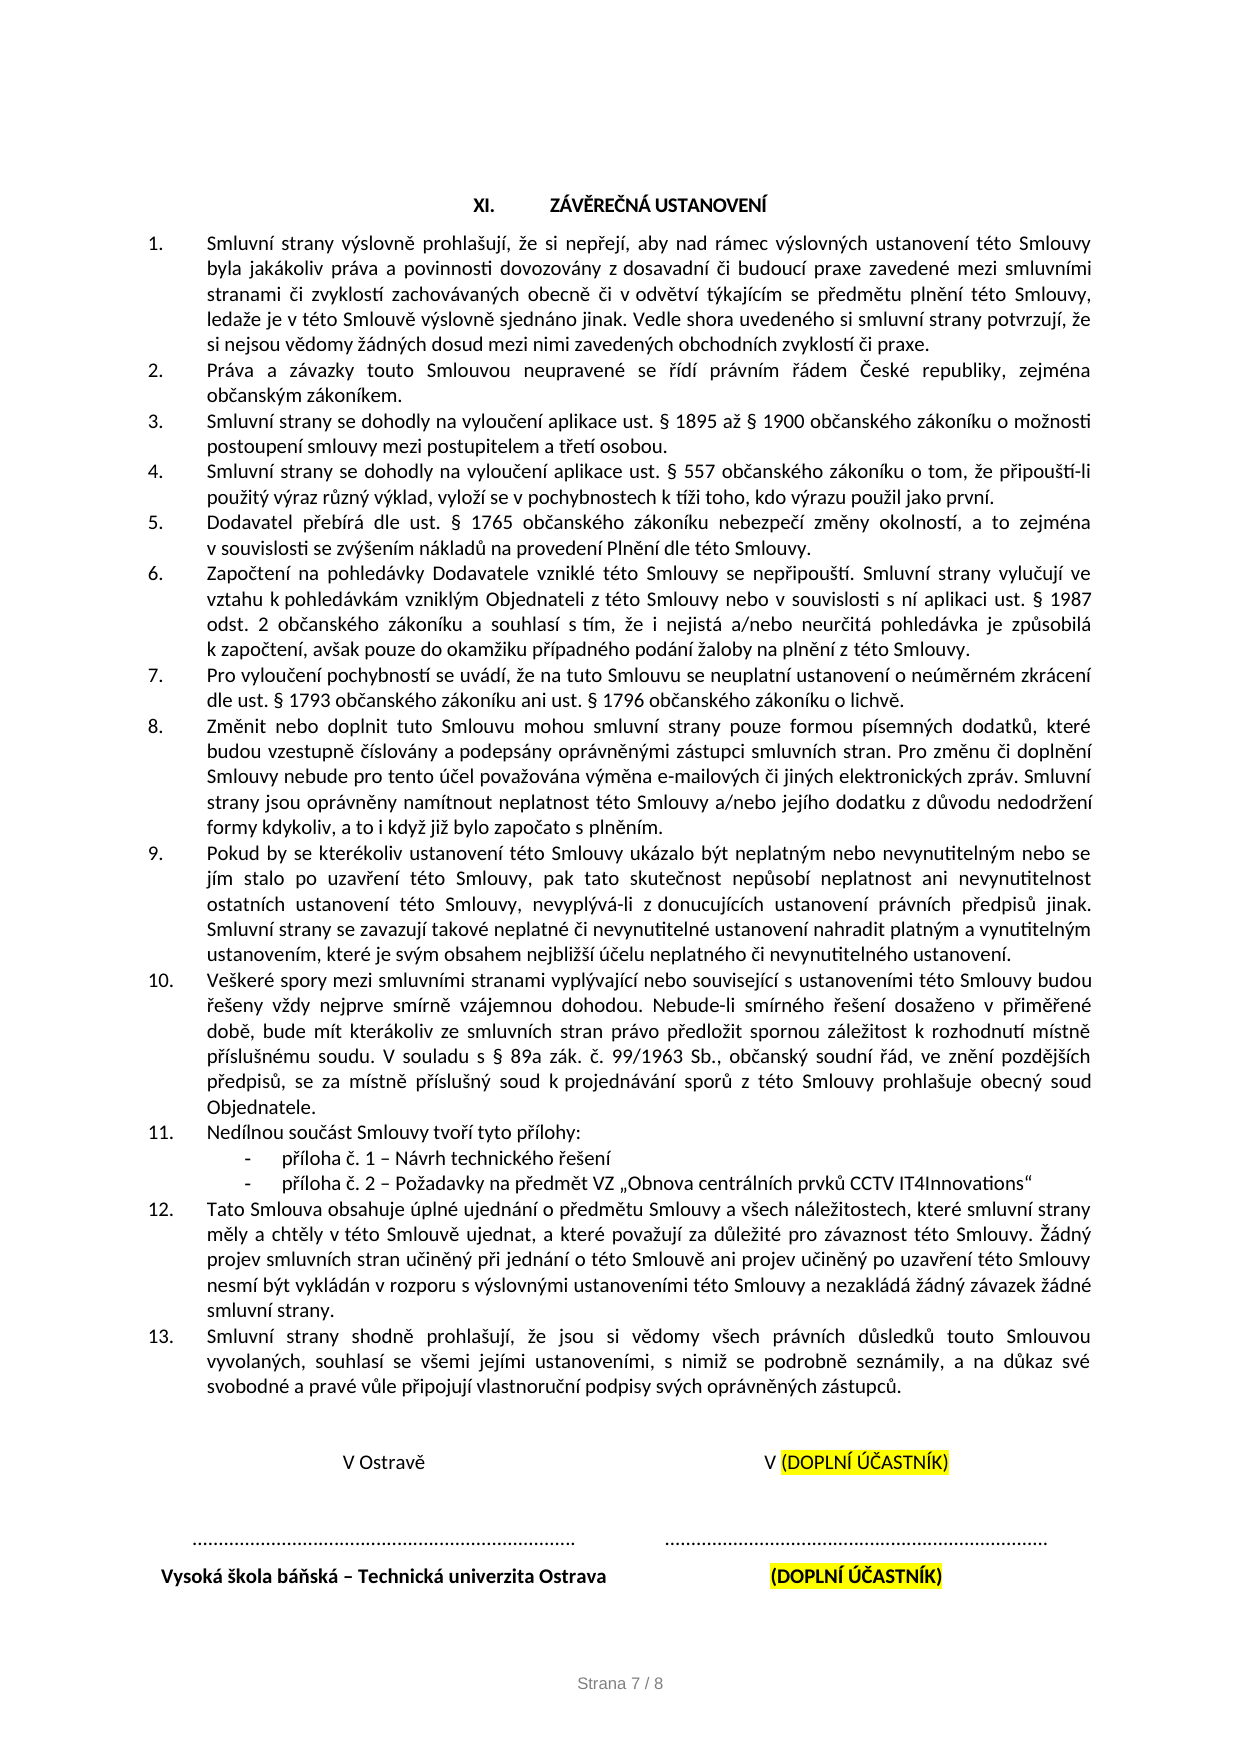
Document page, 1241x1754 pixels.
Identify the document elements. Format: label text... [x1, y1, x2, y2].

list Práva a závazky touto Smlouvou neupravené se řídí právním řádem České republiky, zejména občanským zákoníkem. [148, 357, 1093, 408]
list Pro vyloučení pochybností se uvádí, že na tuto Smlouvu se neuplatní ustanovení o neúměrném zkrácení dle ust. § 1793 občanského zákoníku ani ust. § 1796 občanského zákoníku o lichvě. [148, 662, 1093, 713]
list XI. ZÁVĚREČNÁ USTANOVENÍ [148, 192, 1093, 217]
list Smluvní strany výslovně prohlašují, že si nepřejí, aby nad rámec výslovných ustanovení této Smlouvy byla jakákoliv práva a povinnosti dovozovány z dosavadní či budoucí praxe zavedené mezi smluvními stranami či zvyklostí zachovávaných obecně či v odvětví týkajícím se předmětu plnění této Smlouvy, ledaže je v této Smlouvě výslovně sjednáno jinak. Vedle shora uvedeného si smluvní strany potvrzují, že si nejsou vědomy žádných dosud mezi nimi zavedených obchodních zvyklostí či praxe. [148, 230, 1093, 357]
list Veškeré spory mezi smluvními stranami vyplývající nebo související s ustanoveními této Smlouvy budou řešeny vždy nejprve smírně vzájemnou dohodou. Nebude-li smírného řešení dosaženo v přiměřené době, bude mít kterákoliv ze smluvních stran právo předložit spornou záležitost k rozhodnutí místně příslušnému soudu. V souladu s § 89a zák. č. 99/1963 Sb., občanský soudní řád, ve znění pozdějších předpisů, se za místně příslušný soud k projednávání sporů z této Smlouvy prohlašuje obecný soud Objednatele. [148, 967, 1093, 1119]
list Změnit nebo doplnit tuto Smlouvu mohou smluvní strany pouze formou písemných dodatků, které budou vzestupně číslovány a podepsány oprávněnými zástupci smluvních stran. Pro změnu či doplnění Smlouvy nebude pro tento účel považována výměna e-mailových či jiných elektronických zpráv. Smluvní strany jsou oprávněny namítnout neplatnost této Smlouvy a/nebo jejího dodatku z důvodu nedodržení formy kdykoliv, a to i když již bylo započato s plněním. [148, 713, 1093, 840]
list příloha č. 1 – Návrh technického řešení [244, 1145, 1093, 1170]
list Tato Smlouva obsahuje úplné ujednání o předmětu Smlouvy a všech náležitostech, které smluvní strany měly a chtěly v této Smlouvě ujednat, a které považují za důležité pro závaznost této Smlouvy. Žádný projev smluvních stran učiněný při jednání o této Smlouvě ani projev učiněný po uzavření této Smlouvy nesmí být vykládán v rozporu s výslovnými ustanoveními této Smlouvy a nezakládá žádný závazek žádné smluvní strany. [148, 1196, 1093, 1323]
list Pokud by se kterékoliv ustanovení této Smlouvy ukázalo být neplatným nebo nevynutitelným nebo se jím stalo po uzavření této Smlouvy, pak tato skutečnost nepůsobí neplatnost ani nevynutitelnost ostatních ustanovení této Smlouvy, nevyplývá-li z donucujících ustanovení právních předpisů jinak. Smluvní strany se zavazují takové neplatné či nevynutitelné ustanovení nahradit platným a vynutitelným ustanovením, které je svým obsahem nejbližší účelu neplatného či nevynutitelného ustanovení. [148, 840, 1093, 967]
list Smluvní strany shodně prohlašují, že jsou si vědomy všech právních důsledků touto Smlouvou vyvolaných, souhlasí se všemi jejími ustanoveními, s nimiž se podrobně seznámily, a na důkaz své svobodné a pravé vůle připojují vlastnoruční podpisy svých oprávněných zástupců. [148, 1323, 1093, 1399]
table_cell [148, 1525, 620, 1601]
list Smluvní strany se dohodly na vyloučení aplikace ust. § 1895 až § 1900 občanského zákoníku o možnosti postoupení smlouvy mezi postupitelem a třetí osobou. [148, 408, 1093, 459]
list Dodavatel přebírá dle ust. § 1765 občanského zákoníku nebezpečí změny okolností, a to zejména v souvislosti se zvýšením nákladů na provedení Plnění dle této Smlouvy. [148, 509, 1093, 560]
list Nedílnou součást Smlouvy tvoří tyto přílohy: [148, 1119, 1093, 1145]
list Smluvní strany se dohodly na vyloučení aplikace ust. § 557 občanského zákoníku o tom, že připouští-li použitý výraz různý výklad, vyloží se v pochybnostech k tíži toho, kdo výrazu použil jako první. [148, 459, 1093, 509]
table_header V (DOPLNÍ ÚČASTNÍK) [620, 1412, 1093, 1525]
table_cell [620, 1525, 1093, 1601]
list Započtení na pohledávky Dodavatele vzniklé této Smlouvy se nepřipouští. Smluvní strany vylučují ve vztahu k pohledávkám vzniklým Objednateli z této Smlouvy nebo v souvislosti s ní aplikaci ust. § 1987 odst. 2 občanského zákoníku a souhlasí s tím, že i nejistá a/nebo neurčitá pohledávka je způsobilá k započtení, avšak pouze do okamžiku případného podání žaloby na plnění z této Smlouvy. [148, 560, 1093, 662]
list příloha č. 2 – Požadavky na předmět VZ „Obnova centrálních prvků CCTV IT4Innovations“ [244, 1170, 1093, 1196]
table_header V Ostravě [148, 1412, 620, 1525]
